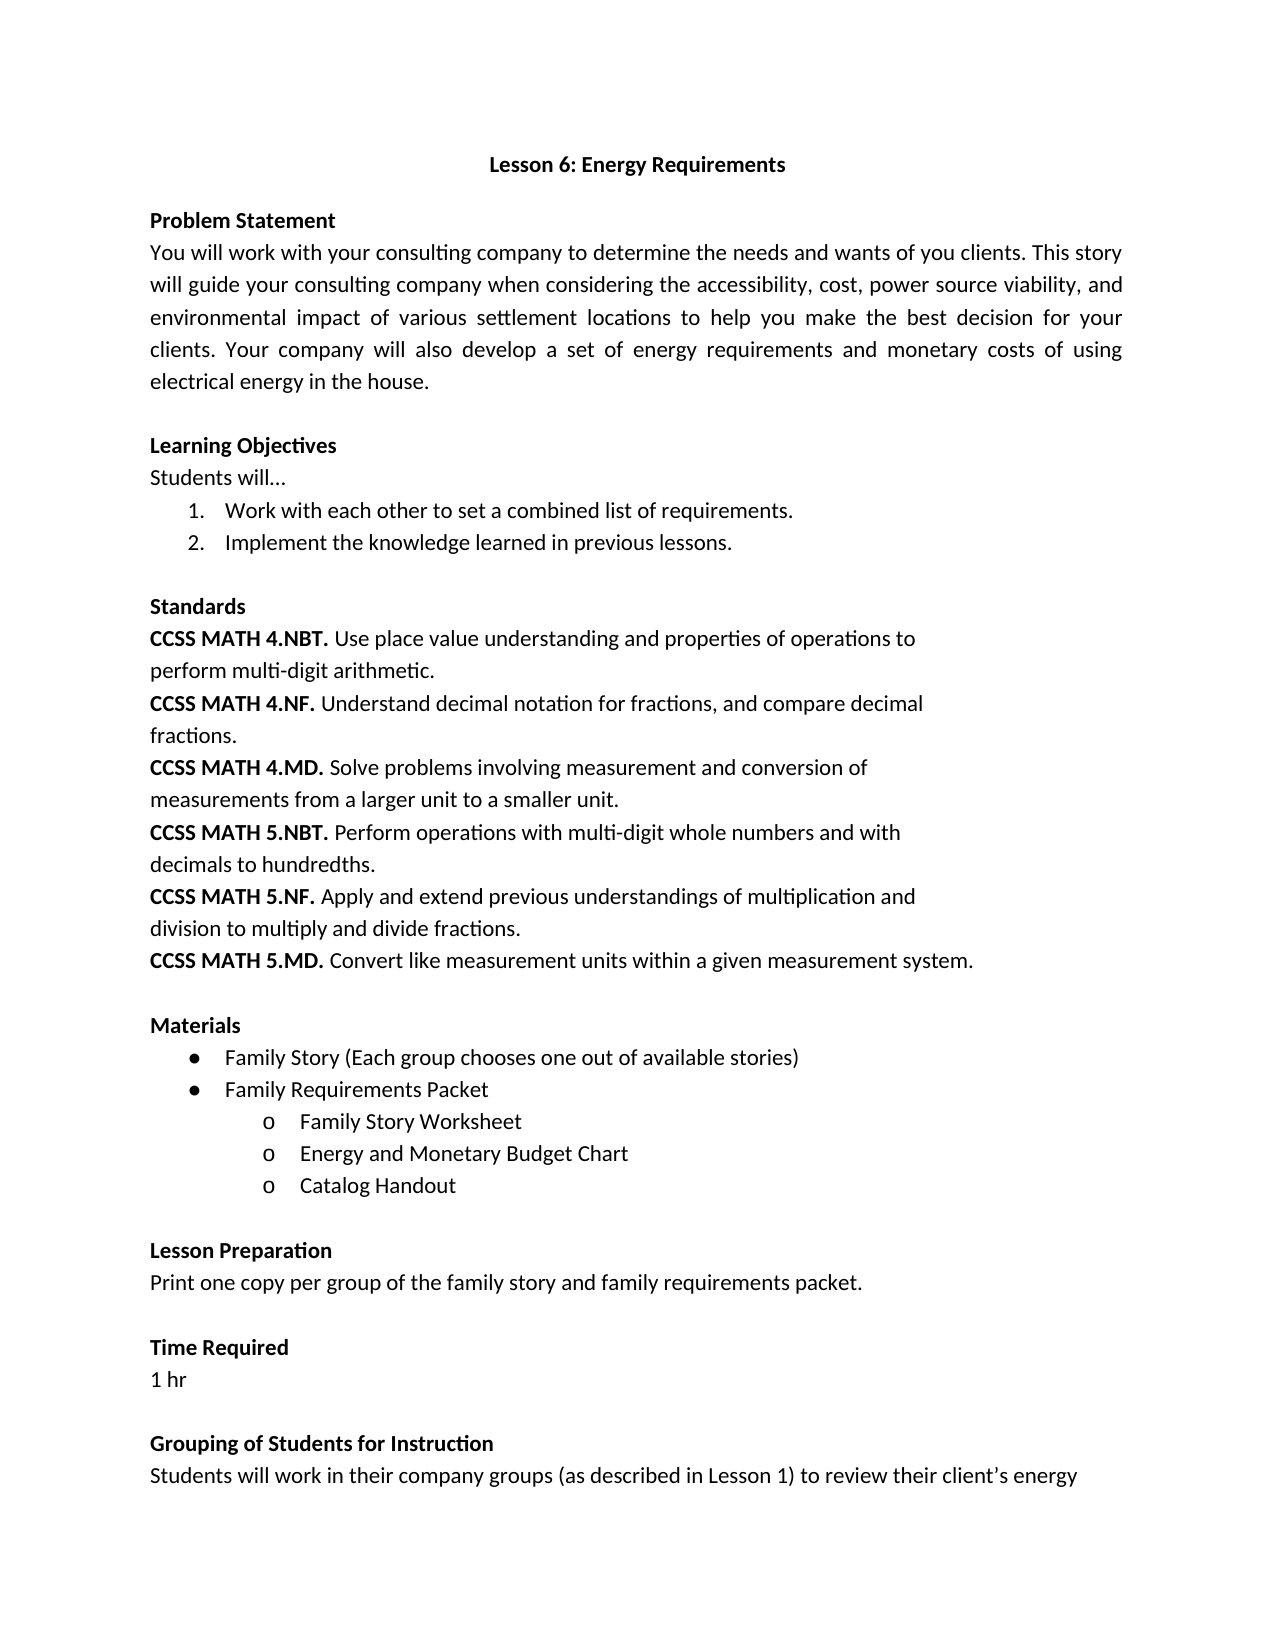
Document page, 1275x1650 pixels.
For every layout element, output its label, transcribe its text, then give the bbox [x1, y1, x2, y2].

text decimals to hundredths. [150, 850, 1125, 878]
text perform multi-digit arithmetic. [150, 657, 1125, 685]
text division to multiply and divide fractions. [150, 914, 1125, 942]
text You will work with your consulting company to determine the needs and wants of you clients. This story will guide your consulting company when considering the accessibility, cost, power source viability, and environmental impact of various settlement locations to help you make the best decision for your clients. Your company will also develop a set of energy requirements and monetary costs of using electrical energy in the house. [150, 238, 1125, 395]
text Time Required [150, 1333, 1125, 1361]
text CCSS MATH 4.NBT. Use place value understanding and properties of operations to [150, 624, 1125, 652]
text Lesson 6: Energy Requirements [150, 150, 1125, 178]
list Energy and Monetary Budget Chart [262, 1139, 1125, 1167]
text CCSS MATH 4.MD. Solve problems involving measurement and conversion of [150, 753, 1125, 781]
text CCSS MATH 5.NF. Apply and extend previous understandings of multiplication and [150, 882, 1125, 910]
list Family Story (Each group chooses one out of available stories) [187, 1043, 1125, 1071]
text fractions. [150, 721, 1125, 749]
text Students will… [150, 463, 1125, 492]
text Print one copy per group of the family story and family requirements packet. [150, 1268, 1125, 1296]
list Family Requirements Packet [187, 1075, 1125, 1103]
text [150, 1461, 1125, 1489]
list Family Story Worksheet [262, 1107, 1125, 1135]
text Grouping of Students for Instruction [150, 1429, 1125, 1457]
text CCSS MATH 5.MD. Convert like measurement units within a given measurement system. [150, 946, 1125, 974]
list Work with each other to set a combined list of requirements. [187, 496, 1125, 524]
text Learning Objectives [150, 431, 1125, 459]
text CCSS MATH 5.NBT. Perform operations with multi-digit whole numbers and with [150, 818, 1125, 846]
list Catalog Handout [262, 1172, 1125, 1200]
text measurements from a larger unit to a smaller unit. [150, 785, 1125, 813]
text CCSS MATH 4.NF. Understand decimal notation for fractions, and compare decimal [150, 689, 1125, 717]
text Standards [150, 592, 1125, 620]
text Lesson Preparation [150, 1236, 1125, 1264]
text Problem Statement [150, 206, 1125, 234]
text Materials [150, 1011, 1125, 1039]
list Implement the knowledge learned in previous lessons. [187, 528, 1125, 556]
text 1 hr [150, 1365, 1125, 1393]
